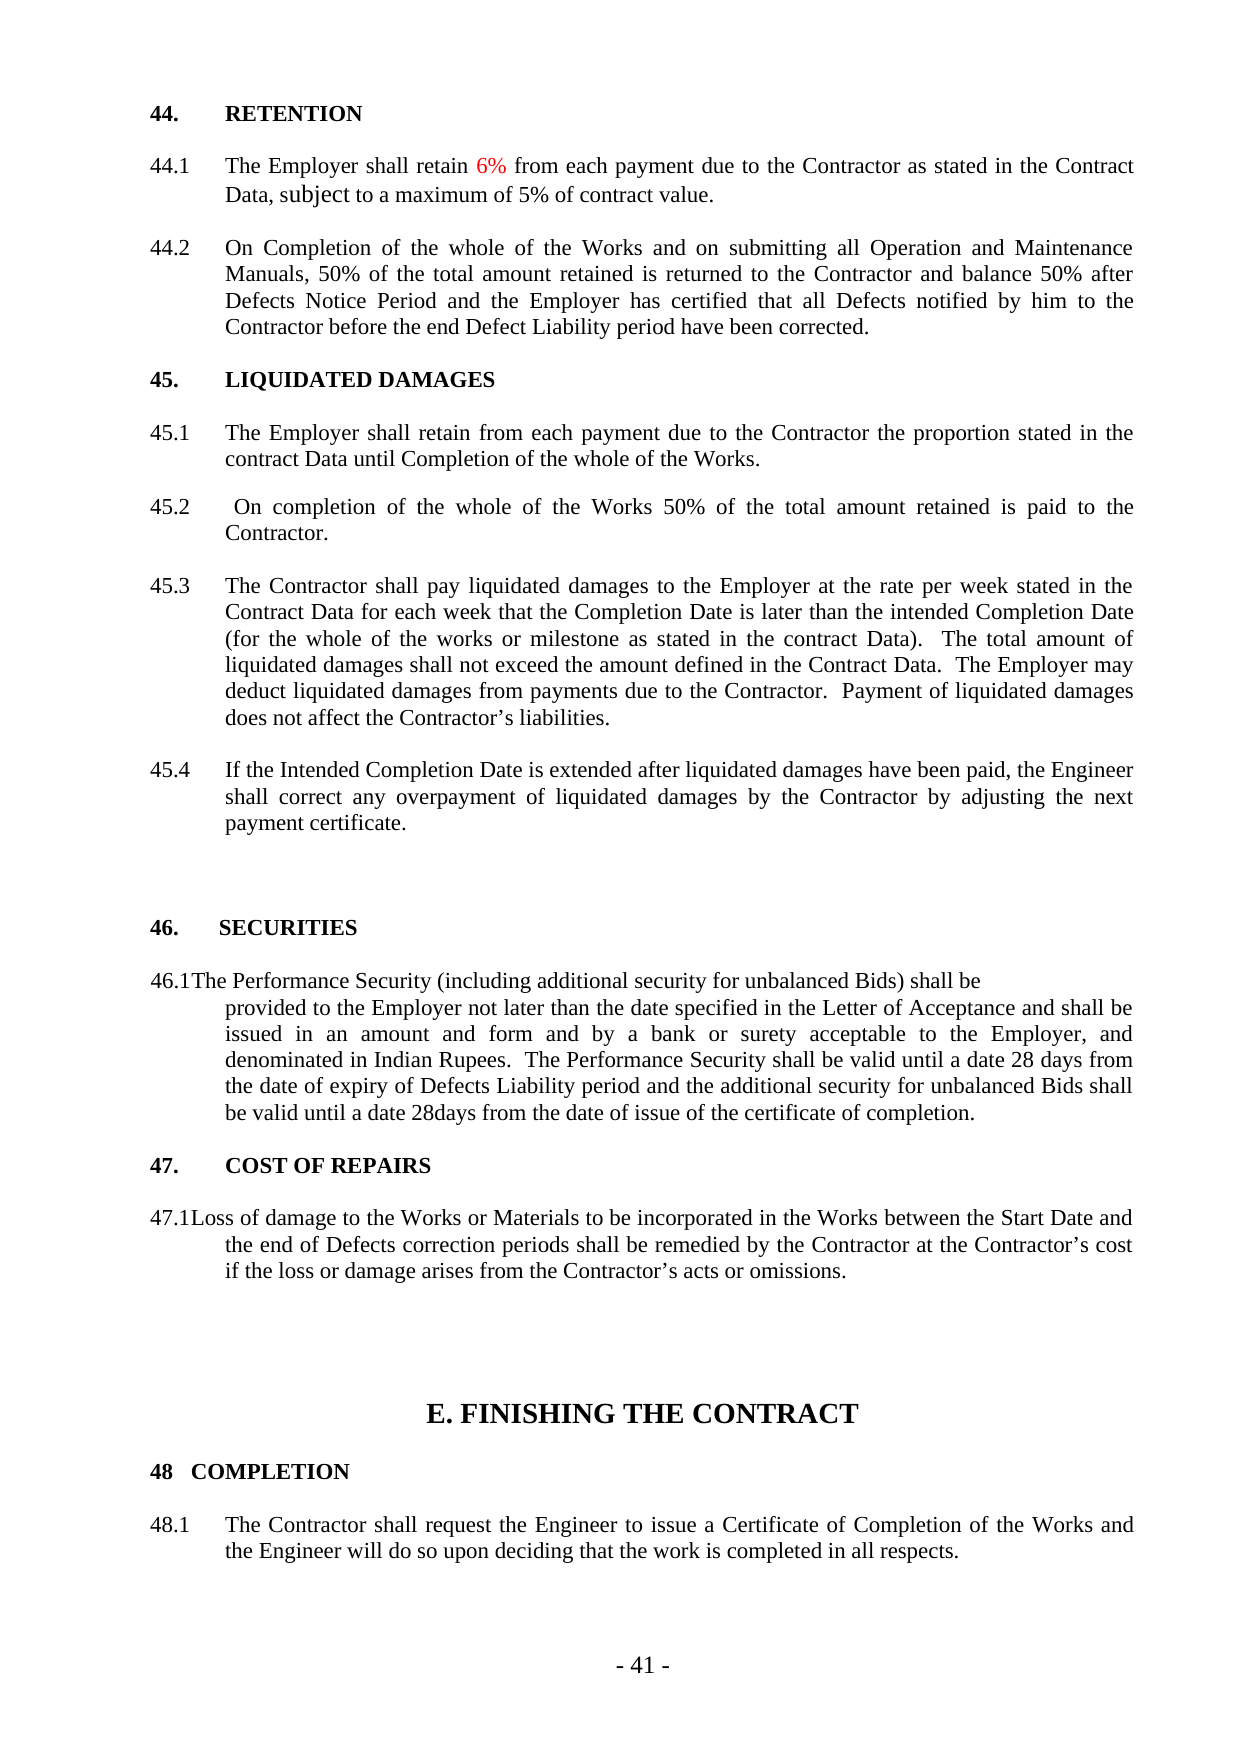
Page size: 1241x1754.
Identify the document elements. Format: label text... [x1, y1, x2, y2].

text 44. RETENTION [150, 100, 1135, 126]
text 46. SECURITIES [150, 914, 1135, 941]
text 45.4 If the Intended Completion Date is extended after liquidated damages have been paid, the Engineer shall correct any overpayment of liquidated damages by the Contractor by adjusting the next payment certificate. [150, 756, 1135, 835]
text 45.2 On completion of the whole of the Works 50% of the total amount retained is paid to the Contractor. [150, 493, 1135, 546]
text 45. LIQUIDATED DAMAGES [150, 366, 1135, 392]
list The Performance Security (including additional security for unbalanced Bids) shall be [150, 967, 1135, 993]
text 45.3 The Contractor shall pay liquidated damages to the Employer at the rate per week stated in the Contract Data for each week that the Completion Date is later than the intended Completion Date (for the whole of the works or milestone as stated in the contract Data). The total amount of liquidated damages shall not exceed the amount defined in the Contract Data. The Employer may deduct liquidated damages from payments due to the Contractor. Payment of liquidated damages does not affect the Contractor’s liabilities. [150, 572, 1135, 730]
text provided to the Employer not later than the date specified in the Letter of Acceptance and shall be issued in an amount and form and by a bank or surety acceptable to the Employer, and denominated in Indian Rupees. The Performance Security shall be valid until a date 28 days from the date of expiry of Defects Liability period and the additional security for unbalanced Bids shall be valid until a date 28days from the date of issue of the certificate of completion. [225, 993, 1135, 1125]
text 44.1 The Employer shall retain 6% from each payment due to the Contractor as stated in the Contract Data, subject to a maximum of 5% of contract value. [150, 153, 1135, 208]
text E. FINISHING THE CONTRACT [150, 1396, 1135, 1429]
list Loss of damage to the Works or Materials to be incorporated in the Works between the Start Date and the end of Defects correction periods shall be remedied by the Contractor at the Contractor’s cost if the loss or damage arises from the Contractor’s acts or omissions. [150, 1204, 1135, 1283]
text 47. COST OF REPAIRS [150, 1152, 1135, 1178]
list COMPLETION [150, 1458, 1135, 1485]
text 45.1 The Employer shall retain from each payment due to the Contractor the proportion stated in the contract Data until Completion of the whole of the Works. [150, 418, 1135, 471]
text 44.2 On Completion of the whole of the Works and on submitting all Operation and Maintenance Manuals, 50% of the total amount retained is returned to the Contractor and balance 50% after Defects Notice Period and the Employer has certified that all Defects notified by him to the Contractor before the end Defect Liability period have been corrected. [150, 234, 1135, 339]
text 48.1 The Contractor shall request the Engineer to issue a Certificate of Completion of the Works and the Engineer will do so upon deciding that the work is completed in all respects. [150, 1511, 1135, 1564]
